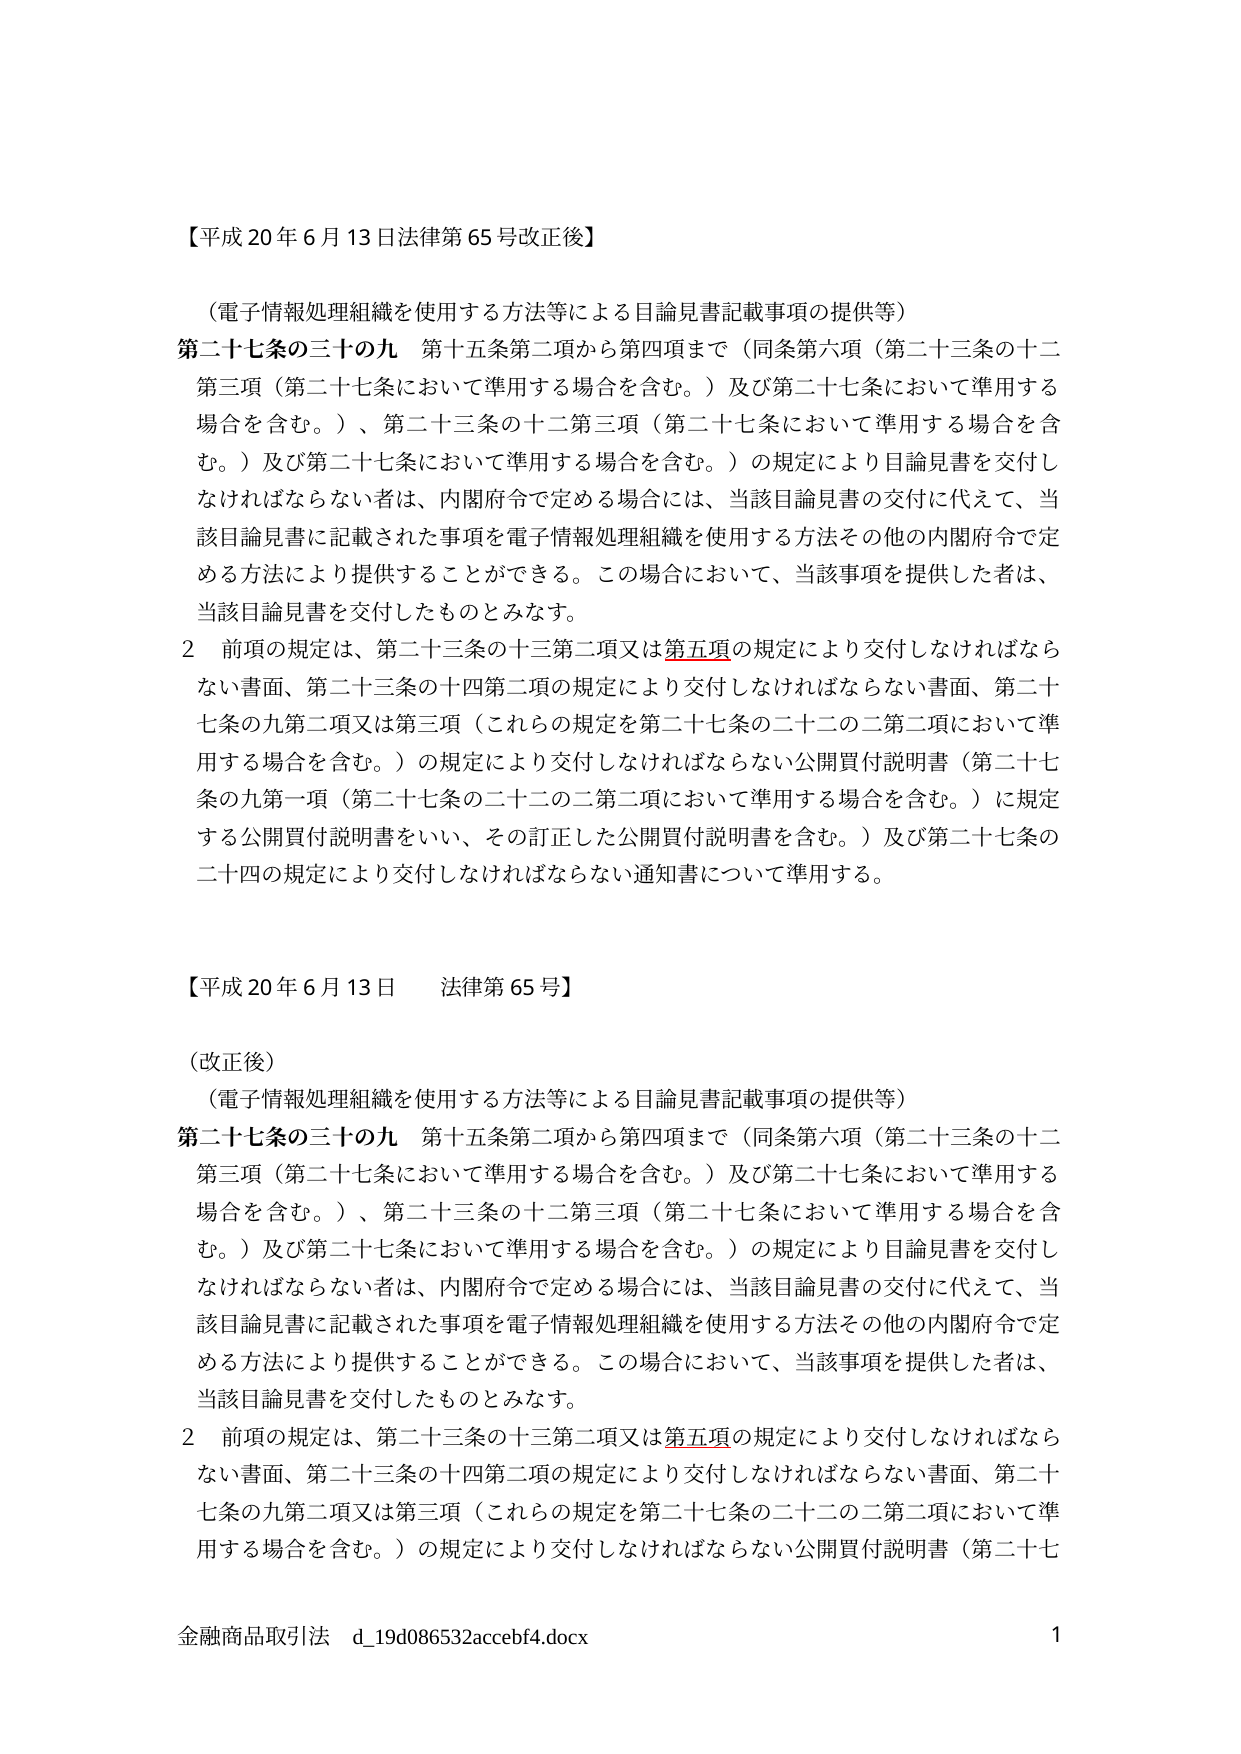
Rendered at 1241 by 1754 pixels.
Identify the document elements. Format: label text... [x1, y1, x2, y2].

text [177, 1417, 1063, 1567]
text （電子情報処理組織を使用する方法等による目論見書記載事項の提供等） [196, 1079, 1063, 1117]
text （電子情報処理組織を使用する方法等による目論見書記載事項の提供等） [196, 292, 1063, 329]
text 【平成20年6月13日 法律第65号】 [177, 967, 1063, 1004]
text （改正後） [177, 1042, 1063, 1079]
text 【平成20年6月13日法律第65号改正後】 [177, 217, 1063, 254]
